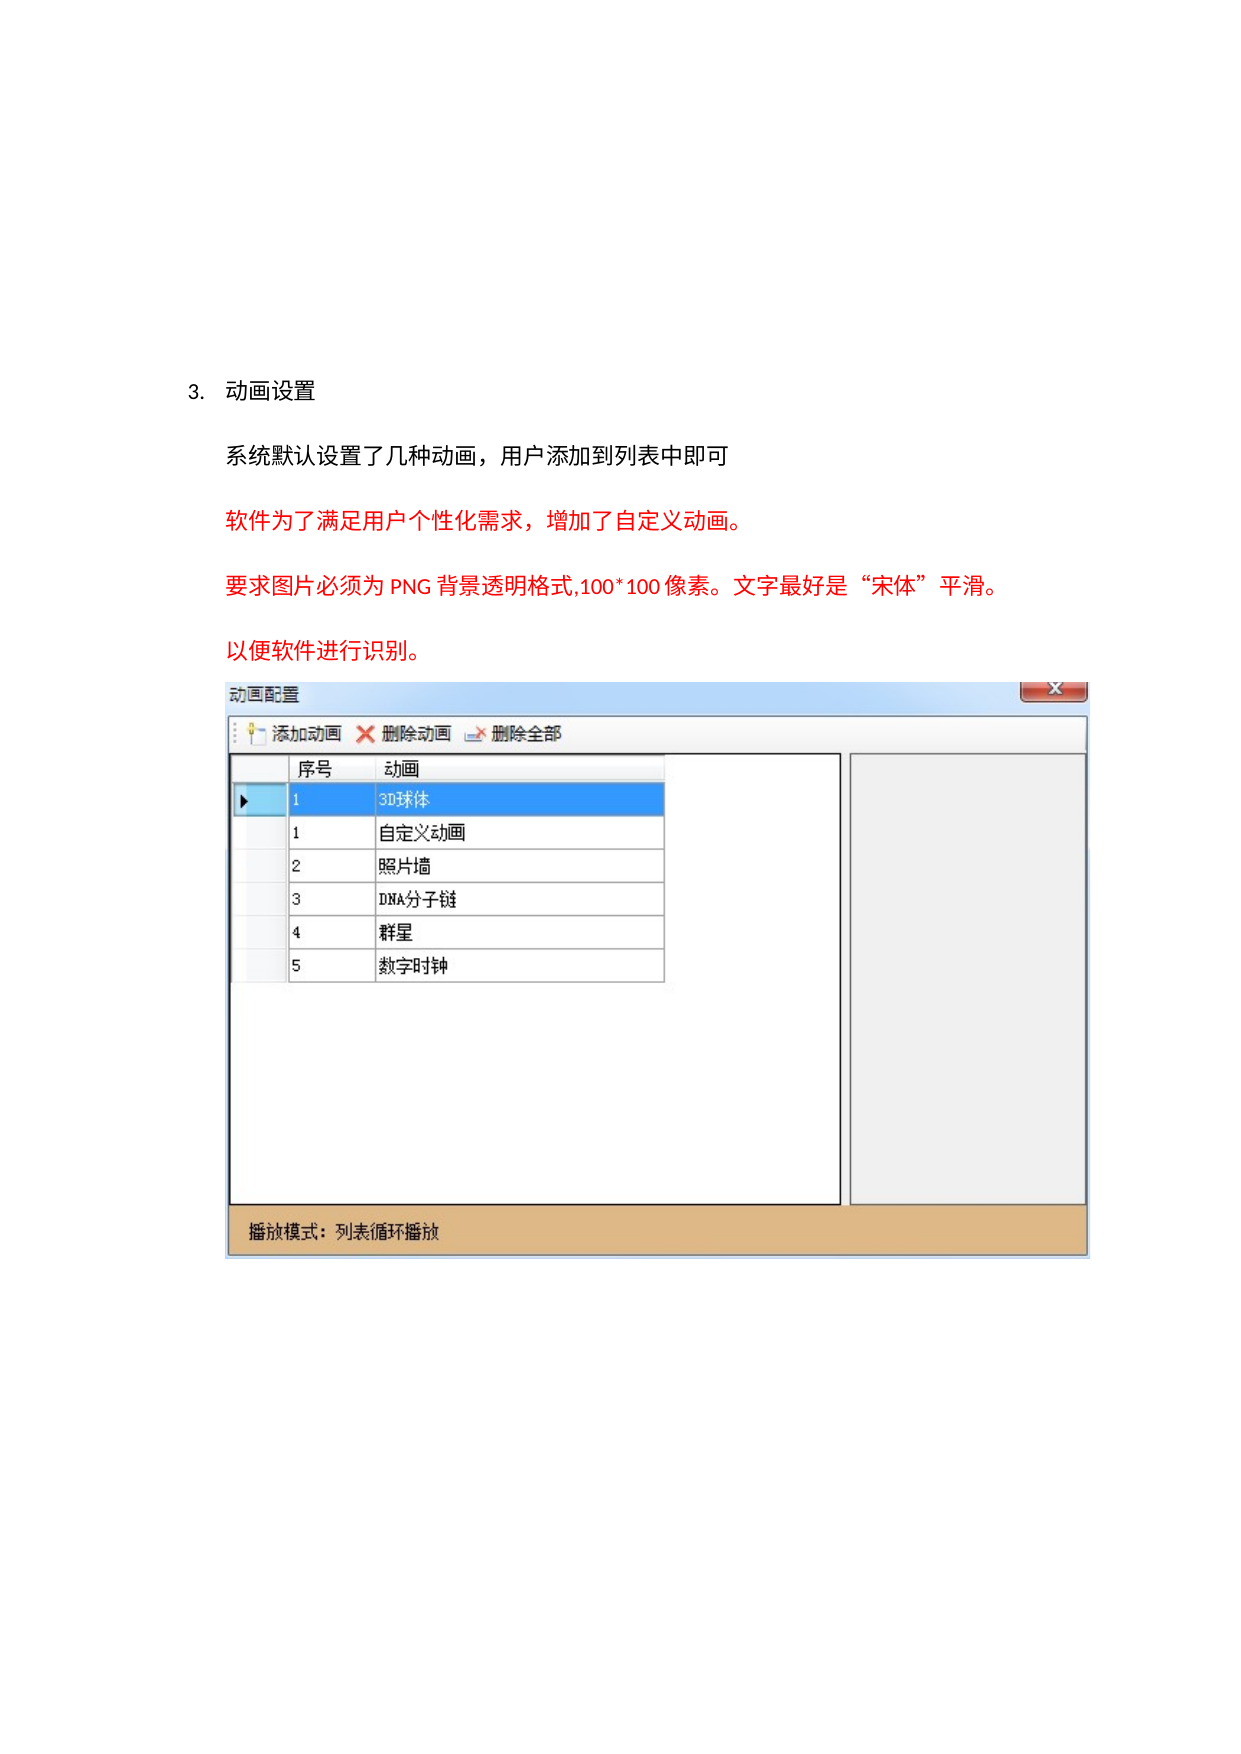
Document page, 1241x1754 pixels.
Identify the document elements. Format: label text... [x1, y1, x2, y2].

list 软件为了满足用户个性化需求，增加了自定义动画。 [225, 487, 1053, 552]
list 要求图片必须为PNG背景透明格式,100*100像素。文字最好是“宋体”平滑。 [225, 552, 1053, 617]
list 以便软件进行识别。 [225, 617, 1053, 682]
list 系统默认设置了几种动画，用户添加到列表中即可 [225, 422, 1053, 487]
picture [225, 682, 1091, 1259]
list 动画设置 [187, 357, 1053, 422]
